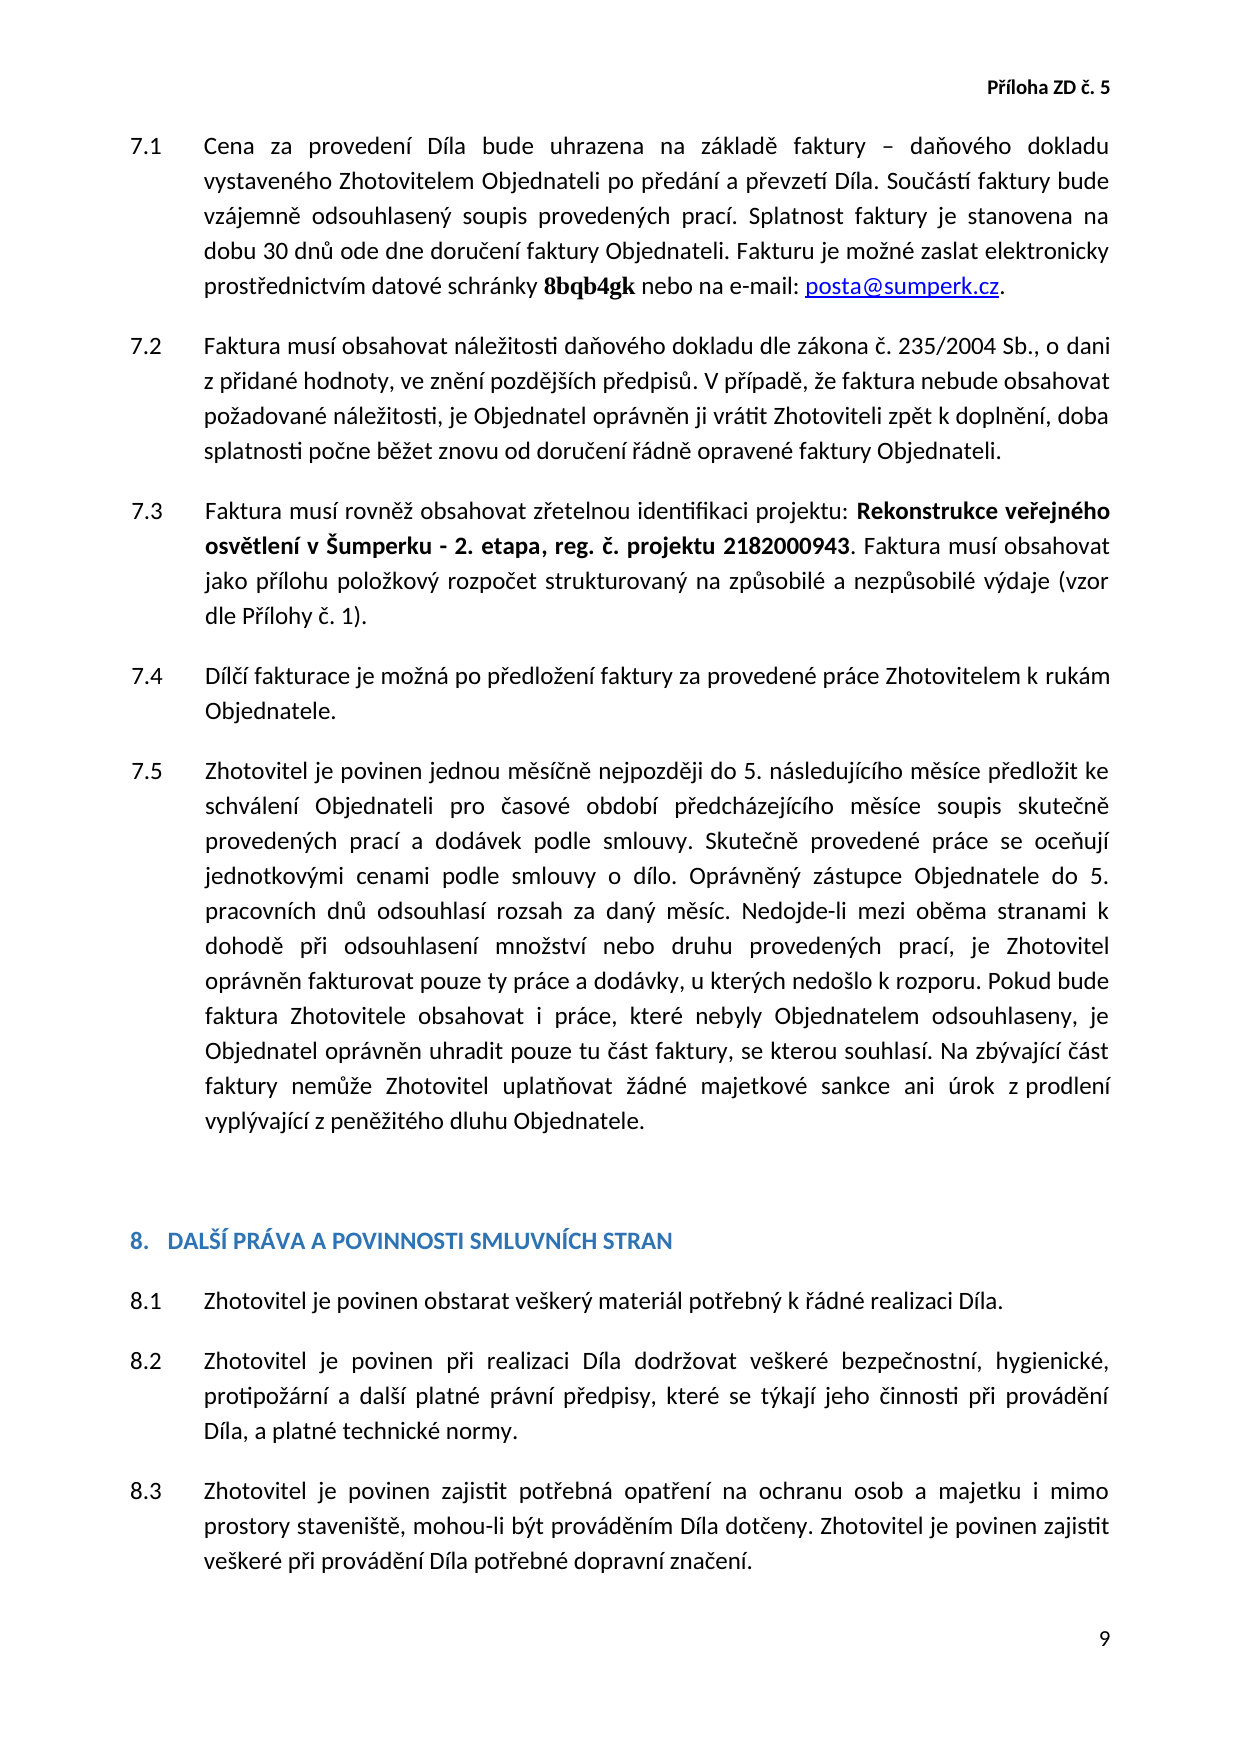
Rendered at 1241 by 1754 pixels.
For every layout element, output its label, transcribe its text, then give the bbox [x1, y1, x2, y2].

list DALŠÍ PRÁVA A POVINNOSTI SMLUVNÍCH STRAN [130, 1225, 1110, 1255]
list Faktura musí obsahovat náležitosti daňového dokladu dle zákona č. 235/2004 Sb., o dani z přidané hodnoty, ve znění pozdějších předpisů. V případě, že faktura nebude obsahovat požadované náležitosti, je Objednatel oprávněn ji vrátit Zhotoviteli zpět k doplnění, doba splatnosti počne běžet znovu od doručení řádně opravené faktury Objednateli. [130, 330, 1110, 465]
list Zhotovitel je povinen zajistit potřebná opatření na ochranu osob a majetku i mimo prostory staveniště, mohou-li být prováděním Díla dotčeny. Zhotovitel je povinen zajistit veškeré při provádění Díla potřebné dopravní značení. [130, 1475, 1110, 1575]
list Zhotovitel je povinen jednou měsíčně nejpozději do 5. následujícího měsíce předložit ke schválení Objednateli pro časové období předcházejícího měsíce soupis skutečně provedených prací a dodávek podle smlouvy. Skutečně provedené práce se oceňují jednotkovými cenami podle smlouvy o dílo. Oprávněný zástupce Objednatele do 5. pracovních dnů odsouhlasí rozsah za daný měsíc. Nedojde-li mezi oběma stranami k dohodě při odsouhlasení množství nebo druhu provedených prací, je Zhotovitel oprávněn fakturovat pouze ty práce a dodávky, u kterých nedošlo k rozporu. Pokud bude faktura Zhotovitele obsahovat i práce, které nebyly Objednatelem odsouhlaseny, je Objednatel oprávněn uhradit pouze tu část faktury, se kterou souhlasí. Na zbývající část faktury nemůže Zhotovitel uplatňovat žádné majetkové sankce ani úrok z prodlení vyplývající z peněžitého dluhu Objednatele. [131, 755, 1110, 1135]
list Zhotovitel je povinen obstarat veškerý materiál potřebný k řádné realizaci Díla. [130, 1285, 1110, 1315]
list Faktura musí rovněž obsahovat zřetelnou identifikaci projektu: Rekonstrukce veřejného osvětlení v Šumperku - 2. etapa, reg. č. projektu 2182000943. Faktura musí obsahovat jako přílohu položkový rozpočet strukturovaný na způsobilé a nezpůsobilé výdaje (vzor dle Přílohy č. 1). [131, 495, 1110, 630]
list Cena za provedení Díla bude uhrazena na základě faktury – daňového dokladu vystaveného Zhotovitelem Objednateli po předání a převzetí Díla. Součástí faktury bude vzájemně odsouhlasený soupis provedených prací. Splatnost faktury je stanovena na dobu 30 dnů ode dne doručení faktury Objednateli. Fakturu je možné zaslat elektronicky prostřednictvím datové schránky 8bqb4gk nebo na e-mail: posta@sumperk.cz. [130, 130, 1110, 300]
list Zhotovitel je povinen při realizaci Díla dodržovat veškeré bezpečnostní, hygienické, protipožární a další platné právní předpisy, které se týkají jeho činnosti při provádění Díla, a platné technické normy. [130, 1345, 1110, 1445]
list Dílčí fakturace je možná po předložení faktury za provedené práce Zhotovitelem k rukám Objednatele. [131, 660, 1110, 725]
